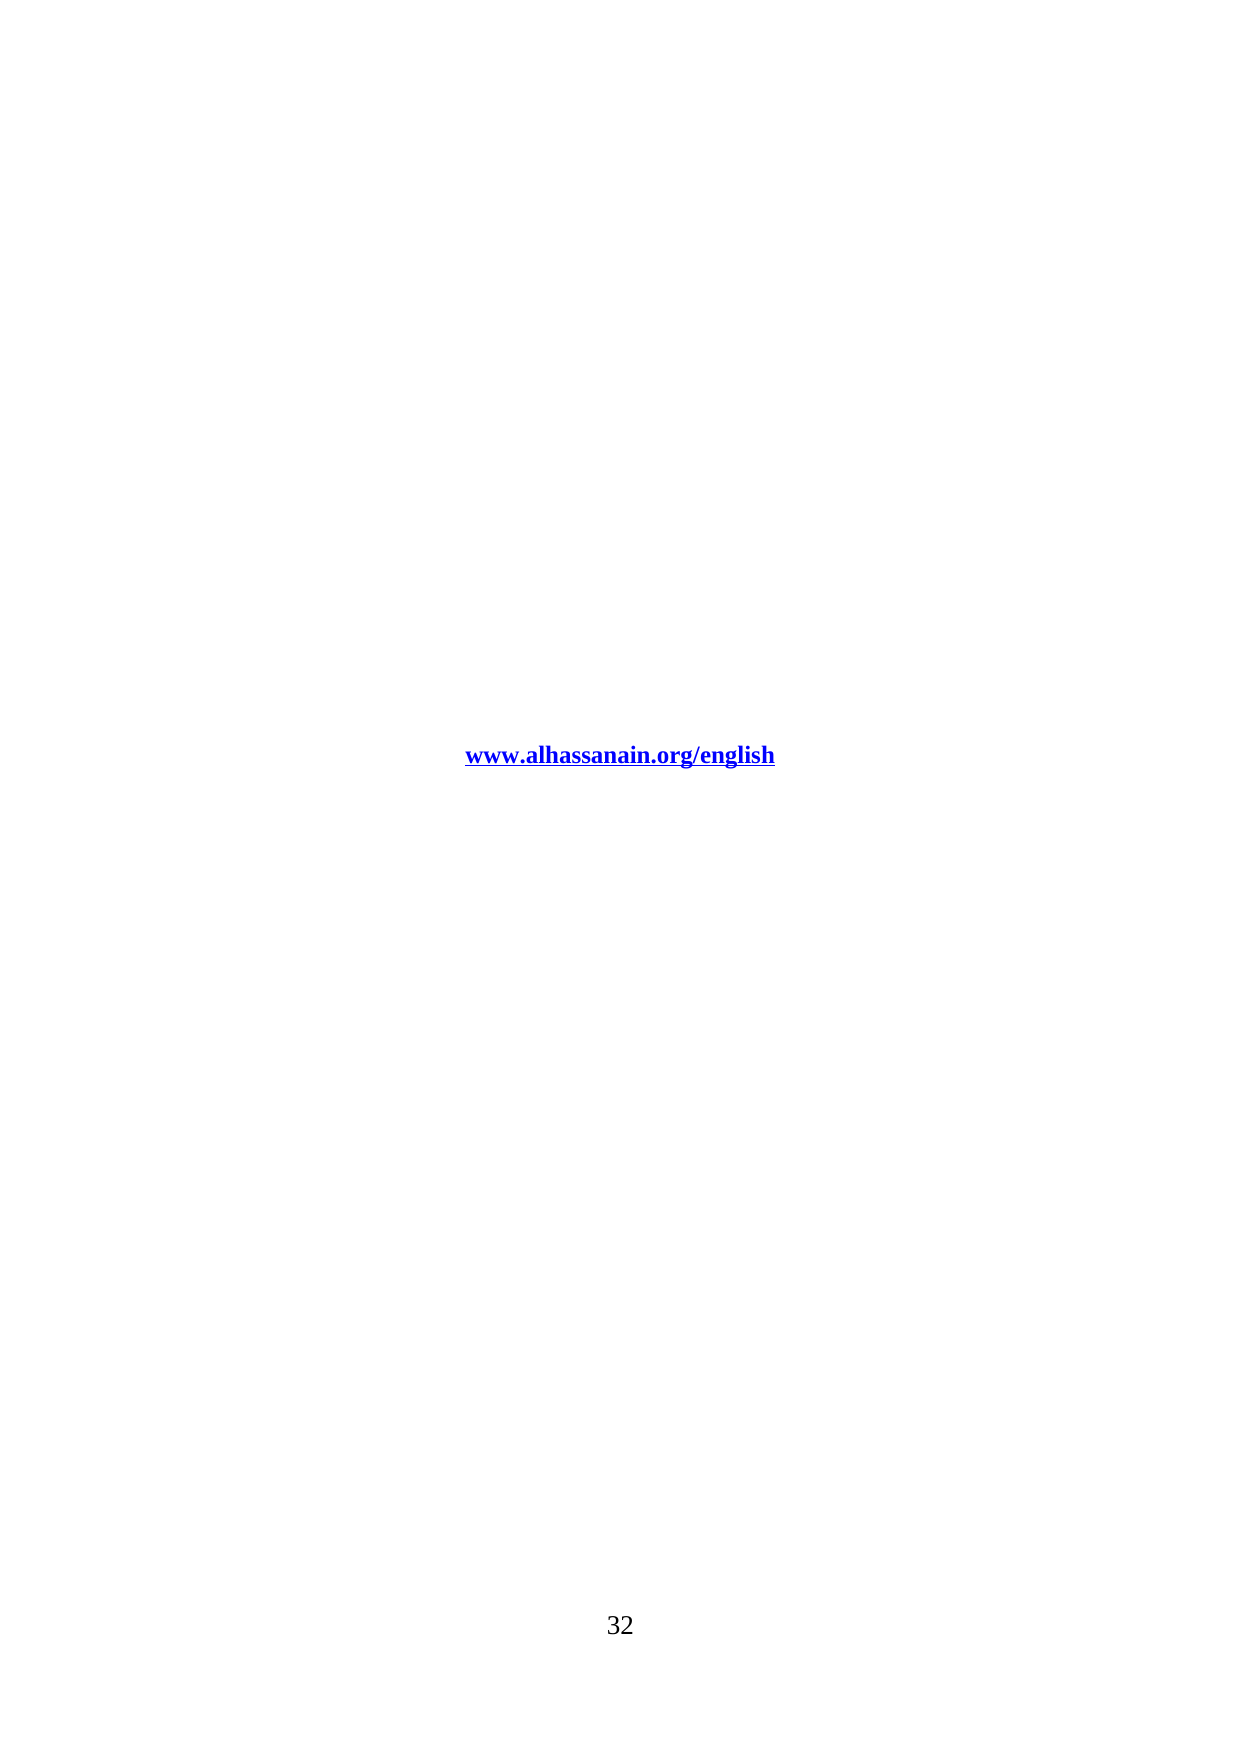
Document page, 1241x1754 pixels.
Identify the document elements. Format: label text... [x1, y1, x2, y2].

text www.alhassanain.org/english [236, 740, 1004, 768]
